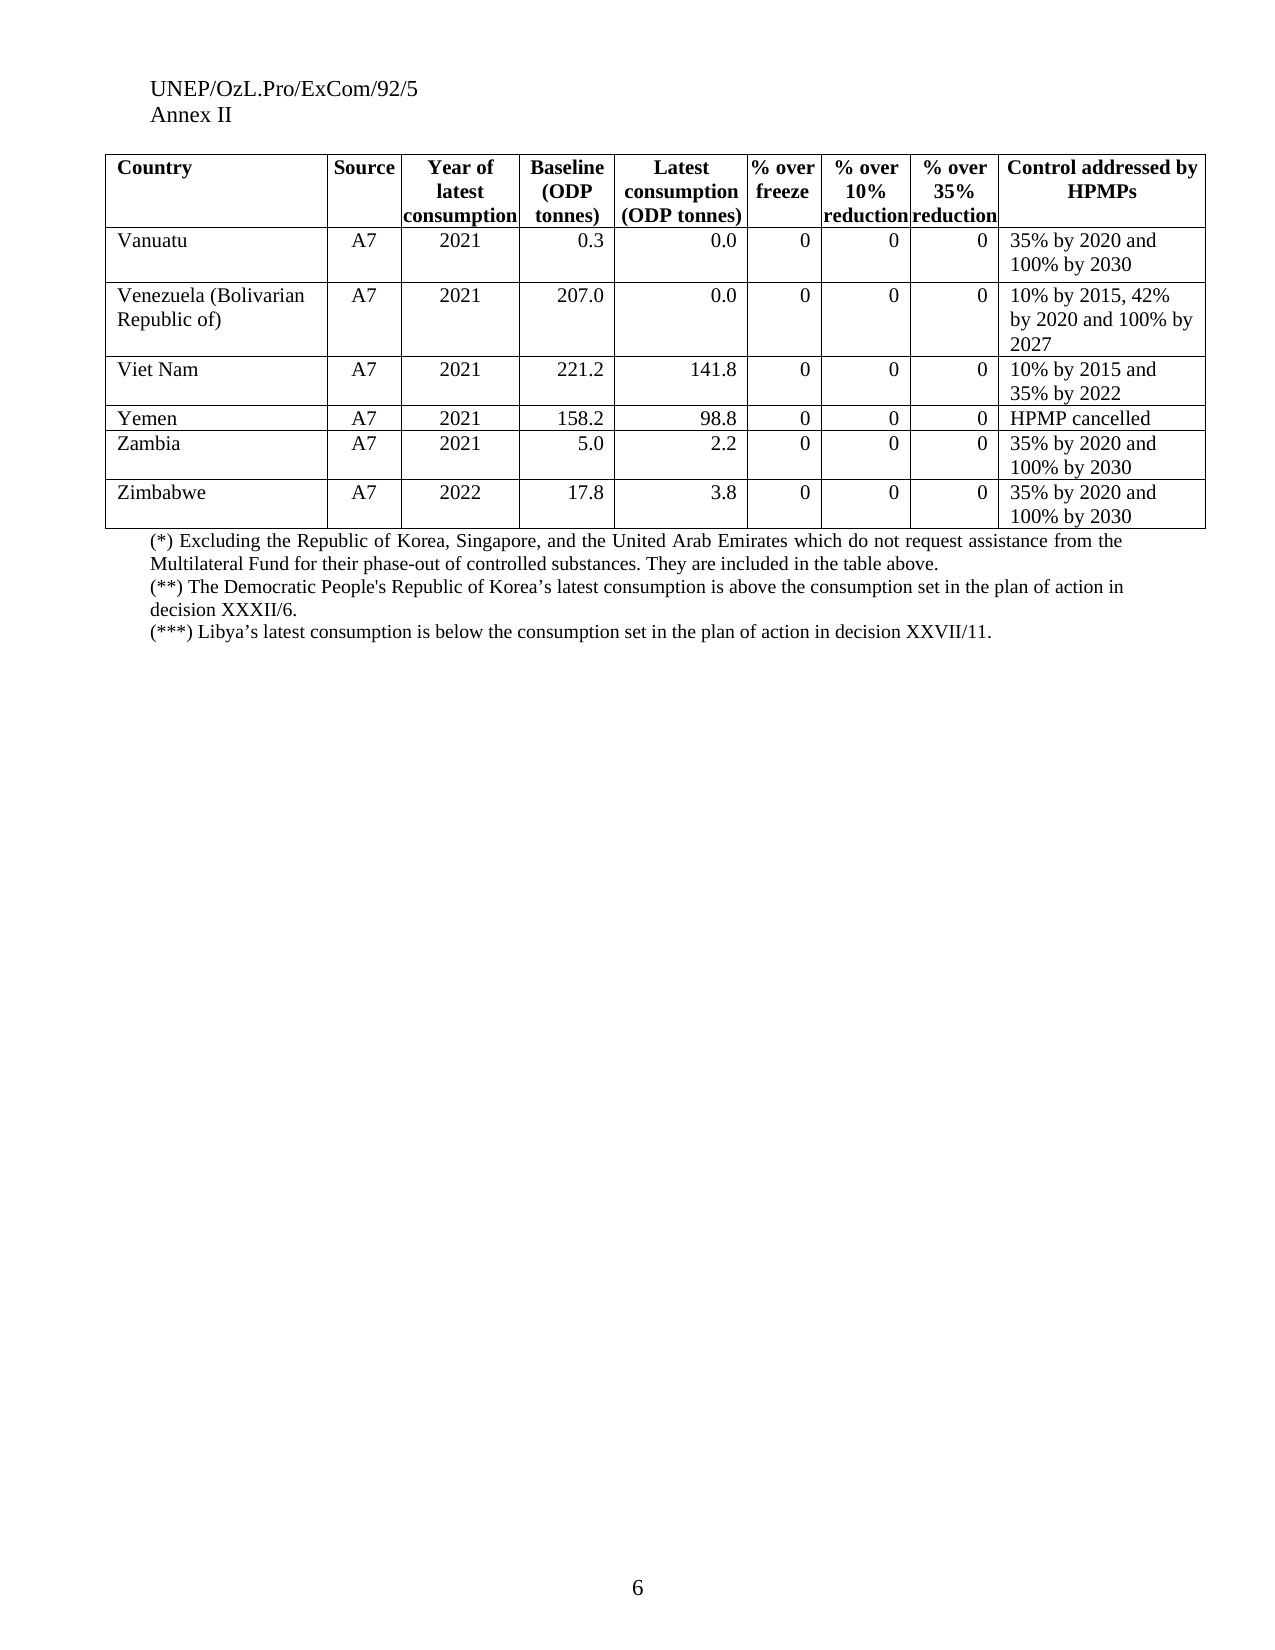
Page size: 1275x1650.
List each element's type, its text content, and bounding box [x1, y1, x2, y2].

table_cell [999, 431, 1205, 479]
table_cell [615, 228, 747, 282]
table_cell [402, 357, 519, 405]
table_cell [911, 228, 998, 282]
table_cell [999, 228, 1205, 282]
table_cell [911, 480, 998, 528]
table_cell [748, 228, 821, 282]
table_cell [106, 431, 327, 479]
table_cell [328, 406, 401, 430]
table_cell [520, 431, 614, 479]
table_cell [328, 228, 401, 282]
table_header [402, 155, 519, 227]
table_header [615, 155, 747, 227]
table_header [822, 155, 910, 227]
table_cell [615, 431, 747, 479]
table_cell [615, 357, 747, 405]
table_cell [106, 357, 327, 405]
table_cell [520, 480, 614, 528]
text (*) Excluding the Republic of Korea, Singapore, and the United Arab Emirates which do not request assistance from the Multilateral Fund for their phase-out of controlled substances. They are included in the table above. [150, 529, 1125, 575]
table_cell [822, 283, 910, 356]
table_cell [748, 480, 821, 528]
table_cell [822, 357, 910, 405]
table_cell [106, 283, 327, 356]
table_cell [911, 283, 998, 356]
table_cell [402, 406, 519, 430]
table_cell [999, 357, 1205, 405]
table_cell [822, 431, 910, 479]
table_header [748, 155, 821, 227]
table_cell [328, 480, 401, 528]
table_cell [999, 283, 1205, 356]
text (***) Libya’s latest consumption is below the consumption set in the plan of action in decision XXVII/11. [150, 620, 1125, 643]
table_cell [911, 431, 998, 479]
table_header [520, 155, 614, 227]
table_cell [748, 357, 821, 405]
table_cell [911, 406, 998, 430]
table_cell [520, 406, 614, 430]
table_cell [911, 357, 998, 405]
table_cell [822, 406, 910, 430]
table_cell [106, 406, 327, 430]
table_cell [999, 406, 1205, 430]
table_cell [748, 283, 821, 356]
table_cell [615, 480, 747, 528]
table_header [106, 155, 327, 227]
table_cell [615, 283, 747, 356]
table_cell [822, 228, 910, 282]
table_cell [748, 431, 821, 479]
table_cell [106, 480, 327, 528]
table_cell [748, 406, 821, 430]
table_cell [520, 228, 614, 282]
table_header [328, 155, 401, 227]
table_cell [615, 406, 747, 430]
text (**) The Democratic People's Republic of Korea’s latest consumption is above the consumption set in the plan of action in decision XXXII/6. [150, 575, 1125, 620]
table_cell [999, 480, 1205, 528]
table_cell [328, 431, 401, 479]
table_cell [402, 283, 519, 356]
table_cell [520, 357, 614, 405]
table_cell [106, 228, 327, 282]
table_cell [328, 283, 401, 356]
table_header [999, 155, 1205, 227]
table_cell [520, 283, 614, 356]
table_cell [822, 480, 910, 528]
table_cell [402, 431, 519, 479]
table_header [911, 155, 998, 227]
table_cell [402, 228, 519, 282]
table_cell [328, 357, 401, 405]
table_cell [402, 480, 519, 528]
